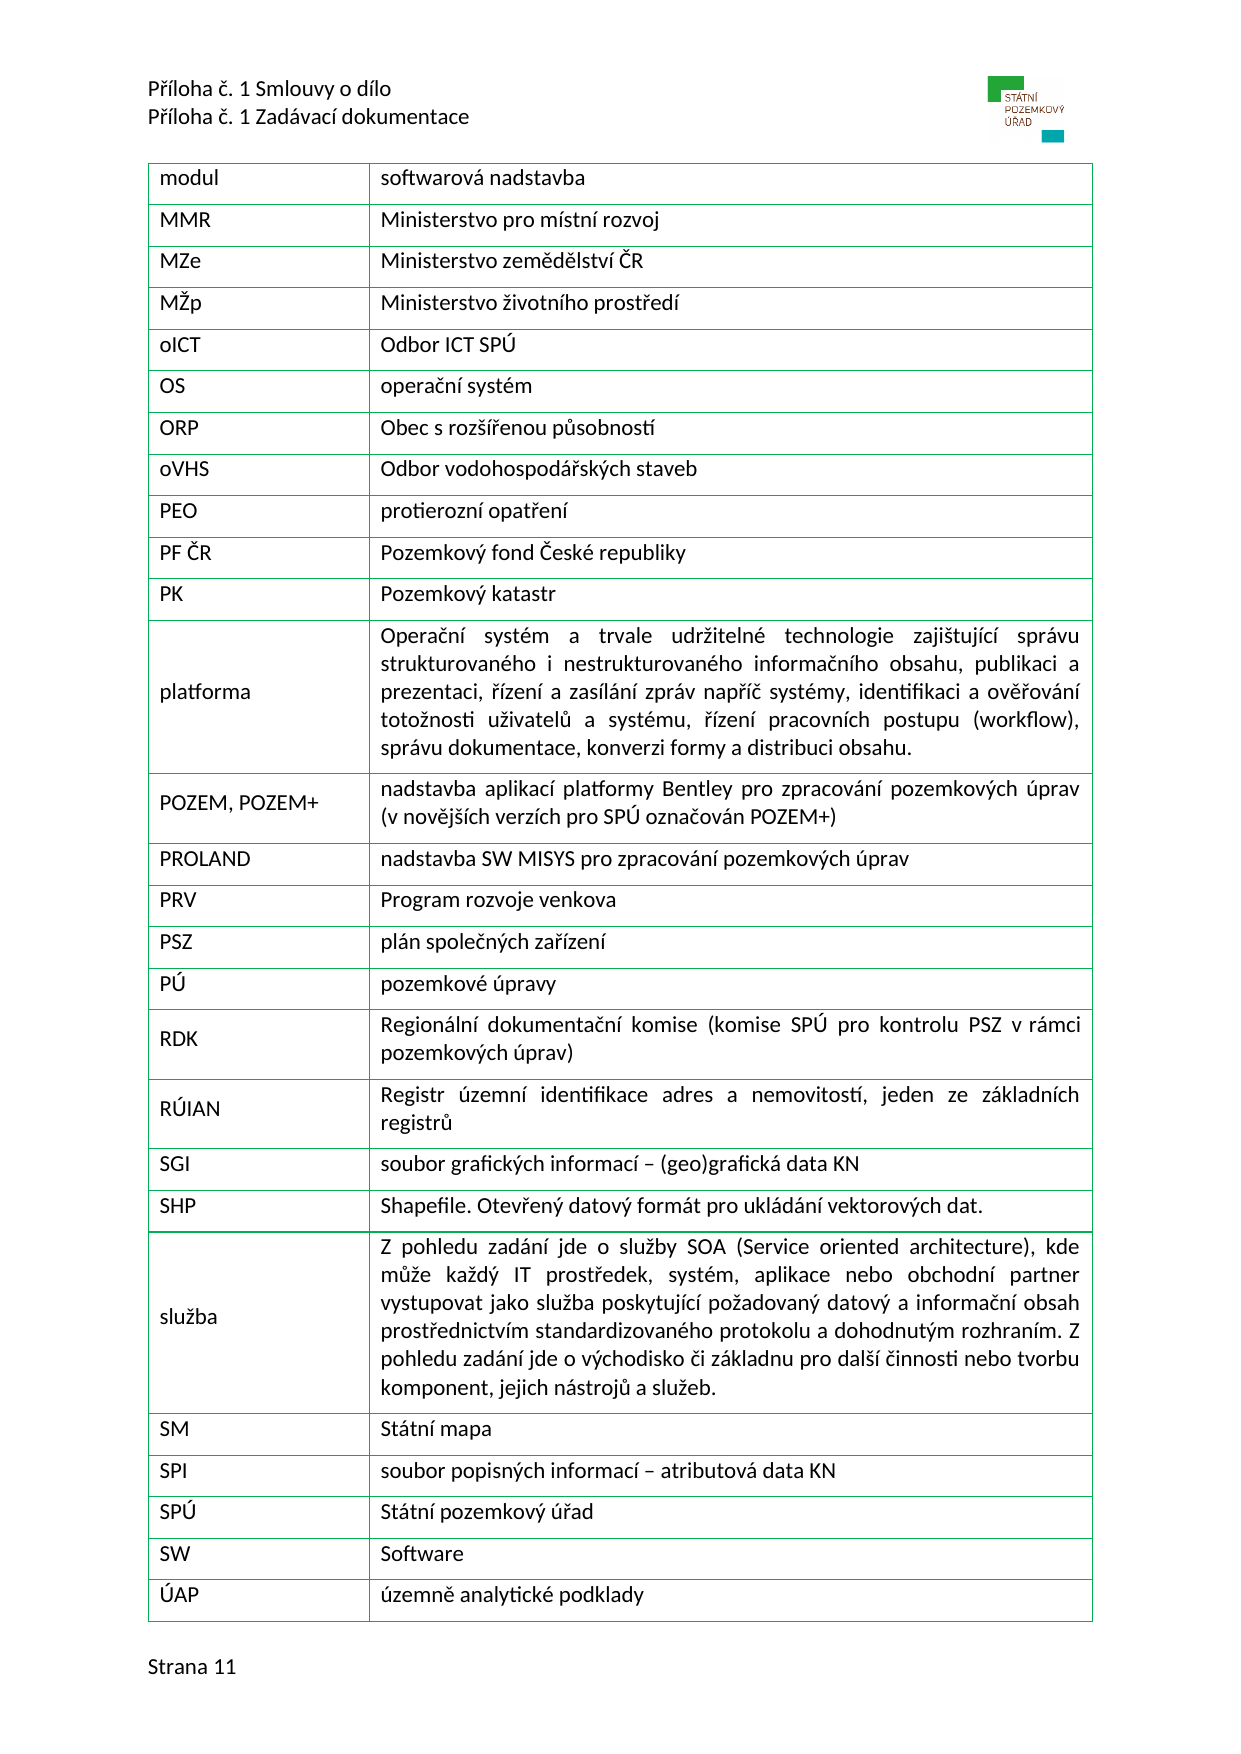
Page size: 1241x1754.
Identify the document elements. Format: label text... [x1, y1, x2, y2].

table_cell Státní mapa [370, 1414, 1092, 1455]
table_cell Z pohledu zadání jde o služby SOA (Service oriented architecture), kde může každý IT prostředek, systém, aplikace nebo obchodní partner vystupovat jako služba poskytující požadovaný datový a informační obsah prostřednictvím standardizovaného protokolu a dohodnutým rozhraním. Z pohledu zadání jde o východisko či základnu pro další činnosti nebo tvorbu komponent, jejich nástrojů a služeb. [370, 1233, 1092, 1413]
table_cell operační systém [370, 371, 1092, 412]
table_cell Ministerstvo zemědělství ČR [370, 247, 1092, 287]
table_cell RÚIAN [149, 1080, 369, 1148]
table_cell Odbor ICT SPÚ [370, 330, 1092, 370]
table_cell Státní pozemkový úřad [370, 1497, 1092, 1538]
table_cell územně analytické podklady [370, 1580, 1092, 1621]
table_cell modul [149, 164, 369, 204]
picture [987, 75, 1065, 143]
table_cell softwarová nadstavba [370, 164, 1092, 204]
table_cell PRV [149, 886, 369, 926]
table_cell Regionální dokumentační komise (komise SPÚ pro kontrolu PSZ v rámci pozemkových úprav) [370, 1010, 1092, 1079]
table_cell protierozní opatření [370, 496, 1092, 537]
table_cell Ministerstvo pro místní rozvoj [370, 205, 1092, 246]
table_cell oVHS [149, 455, 369, 495]
table_cell SW [149, 1539, 369, 1579]
table_cell SM [149, 1414, 369, 1455]
table_cell RDK [149, 1010, 369, 1079]
table_cell Shapefile. Otevřený datový formát pro ukládání vektorových dat. [370, 1191, 1092, 1231]
table_cell PEO [149, 496, 369, 537]
table_cell platforma [149, 621, 369, 773]
table_cell PF ČR [149, 538, 369, 578]
table_cell Odbor vodohospodářských staveb [370, 455, 1092, 495]
table_cell Operační systém a trvale udržitelné technologie zajištující správu strukturovaného i nestrukturovaného informačního obsahu, publikaci a prezentaci, řízení a zasílání zpráv napříč systémy, identifikaci a ověřování totožnosti uživatelů a systému, řízení pracovních postupu (workflow), správu dokumentace, konverzi formy a distribuci obsahu. [370, 621, 1092, 773]
table_cell soubor popisných informací – atributová data KN [370, 1456, 1092, 1496]
table_cell SPÚ [149, 1497, 369, 1538]
table_cell OS [149, 371, 369, 412]
table_cell služba [149, 1233, 369, 1413]
table_cell Registr územní identifikace adres a nemovitostí, jeden ze základních registrů [370, 1080, 1092, 1148]
table_cell Obec s rozšířenou působností [370, 413, 1092, 453]
table_cell Software [370, 1539, 1092, 1579]
table_cell PROLAND [149, 844, 369, 884]
table_cell SPI [149, 1456, 369, 1496]
table_cell MZe [149, 247, 369, 287]
table_cell MŽp [149, 288, 369, 329]
table_cell PSZ [149, 927, 369, 968]
table_cell PK [149, 579, 369, 620]
table_cell Program rozvoje venkova [370, 886, 1092, 926]
table_cell nadstavba SW MISYS pro zpracování pozemkových úprav [370, 844, 1092, 884]
table_cell PÚ [149, 969, 369, 1009]
table_cell nadstavba aplikací platformy Bentley pro zpracování pozemkových úprav (v novějších verzích pro SPÚ označován POZEM+) [370, 774, 1092, 843]
table_cell MMR [149, 205, 369, 246]
table_cell SGI [149, 1149, 369, 1190]
table_cell plán společných zařízení [370, 927, 1092, 968]
table_cell Ministerstvo životního prostředí [370, 288, 1092, 329]
table_cell soubor grafických informací – (geo)grafická data KN [370, 1149, 1092, 1190]
table_cell ORP [149, 413, 369, 453]
table_cell ÚAP [149, 1580, 369, 1621]
table_cell POZEM, POZEM+ [149, 774, 369, 843]
table_cell pozemkové úpravy [370, 969, 1092, 1009]
table_cell Pozemkový katastr [370, 579, 1092, 620]
table_cell Pozemkový fond České republiky [370, 538, 1092, 578]
table_cell SHP [149, 1191, 369, 1231]
table_cell oICT [149, 330, 369, 370]
